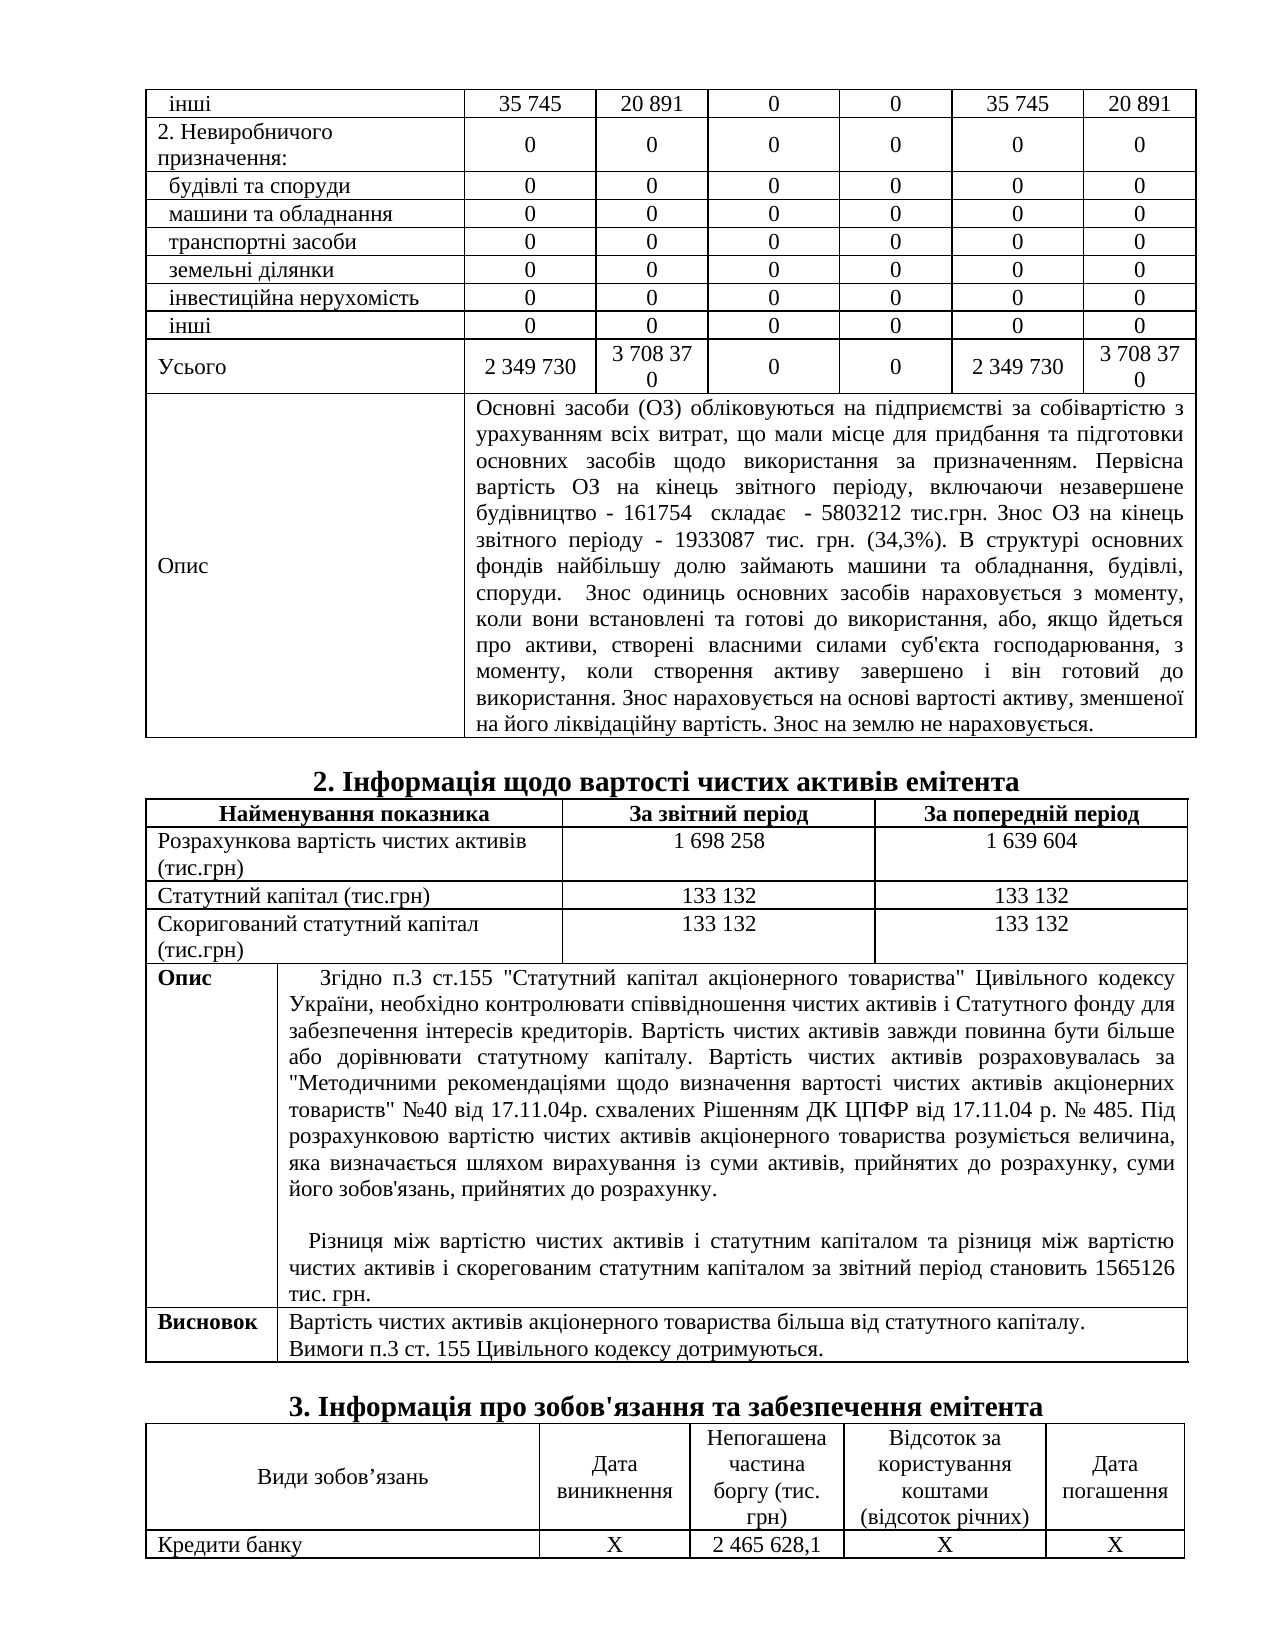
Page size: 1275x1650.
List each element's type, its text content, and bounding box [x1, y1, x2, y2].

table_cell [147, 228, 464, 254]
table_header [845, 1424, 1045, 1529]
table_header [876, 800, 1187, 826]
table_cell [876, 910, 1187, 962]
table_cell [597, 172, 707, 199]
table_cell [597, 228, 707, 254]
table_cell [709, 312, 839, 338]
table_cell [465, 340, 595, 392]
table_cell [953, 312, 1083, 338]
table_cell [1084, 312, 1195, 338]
text 3. Інформація про зобов'язання та забезпечення емітента [146, 1389, 1186, 1422]
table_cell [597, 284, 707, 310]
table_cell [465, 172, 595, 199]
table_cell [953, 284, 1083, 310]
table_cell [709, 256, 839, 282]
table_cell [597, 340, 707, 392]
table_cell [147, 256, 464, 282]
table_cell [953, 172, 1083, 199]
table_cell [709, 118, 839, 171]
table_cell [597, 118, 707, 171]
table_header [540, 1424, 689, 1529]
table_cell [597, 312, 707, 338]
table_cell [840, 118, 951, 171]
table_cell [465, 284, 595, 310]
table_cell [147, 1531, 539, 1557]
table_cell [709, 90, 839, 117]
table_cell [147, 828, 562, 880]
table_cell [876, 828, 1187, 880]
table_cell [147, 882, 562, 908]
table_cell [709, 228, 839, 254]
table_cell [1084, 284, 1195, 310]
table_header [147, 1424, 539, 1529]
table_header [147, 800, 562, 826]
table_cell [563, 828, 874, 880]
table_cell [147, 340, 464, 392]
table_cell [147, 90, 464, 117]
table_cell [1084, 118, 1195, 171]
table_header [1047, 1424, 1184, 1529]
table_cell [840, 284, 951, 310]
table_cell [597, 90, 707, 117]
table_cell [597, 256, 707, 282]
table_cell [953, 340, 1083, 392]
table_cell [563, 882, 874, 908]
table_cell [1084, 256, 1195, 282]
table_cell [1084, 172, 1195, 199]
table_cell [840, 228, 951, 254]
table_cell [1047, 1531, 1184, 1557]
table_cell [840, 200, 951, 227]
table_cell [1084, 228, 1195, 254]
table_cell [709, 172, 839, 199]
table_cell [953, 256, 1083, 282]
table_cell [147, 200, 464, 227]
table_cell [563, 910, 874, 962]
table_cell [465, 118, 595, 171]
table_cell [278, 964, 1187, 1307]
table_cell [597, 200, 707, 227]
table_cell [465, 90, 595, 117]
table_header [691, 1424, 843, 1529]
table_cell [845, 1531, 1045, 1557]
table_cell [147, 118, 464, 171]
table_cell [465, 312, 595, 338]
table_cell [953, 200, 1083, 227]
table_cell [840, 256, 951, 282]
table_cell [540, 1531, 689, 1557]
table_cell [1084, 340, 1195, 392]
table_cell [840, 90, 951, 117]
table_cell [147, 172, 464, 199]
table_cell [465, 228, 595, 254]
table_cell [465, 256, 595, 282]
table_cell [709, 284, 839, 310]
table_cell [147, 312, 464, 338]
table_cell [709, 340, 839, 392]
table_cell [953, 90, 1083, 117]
text 2. Інформація щодо вартості чистих активів емітента [146, 764, 1186, 798]
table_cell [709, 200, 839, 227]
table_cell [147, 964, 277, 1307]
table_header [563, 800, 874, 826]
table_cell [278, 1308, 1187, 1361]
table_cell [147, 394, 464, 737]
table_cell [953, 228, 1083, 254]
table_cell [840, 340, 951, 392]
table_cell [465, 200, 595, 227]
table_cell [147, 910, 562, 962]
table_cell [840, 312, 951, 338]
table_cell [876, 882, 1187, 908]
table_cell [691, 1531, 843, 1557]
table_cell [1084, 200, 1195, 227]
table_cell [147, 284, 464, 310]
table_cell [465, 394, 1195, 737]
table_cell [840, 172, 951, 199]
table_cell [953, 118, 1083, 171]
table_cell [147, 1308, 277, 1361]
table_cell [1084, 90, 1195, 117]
